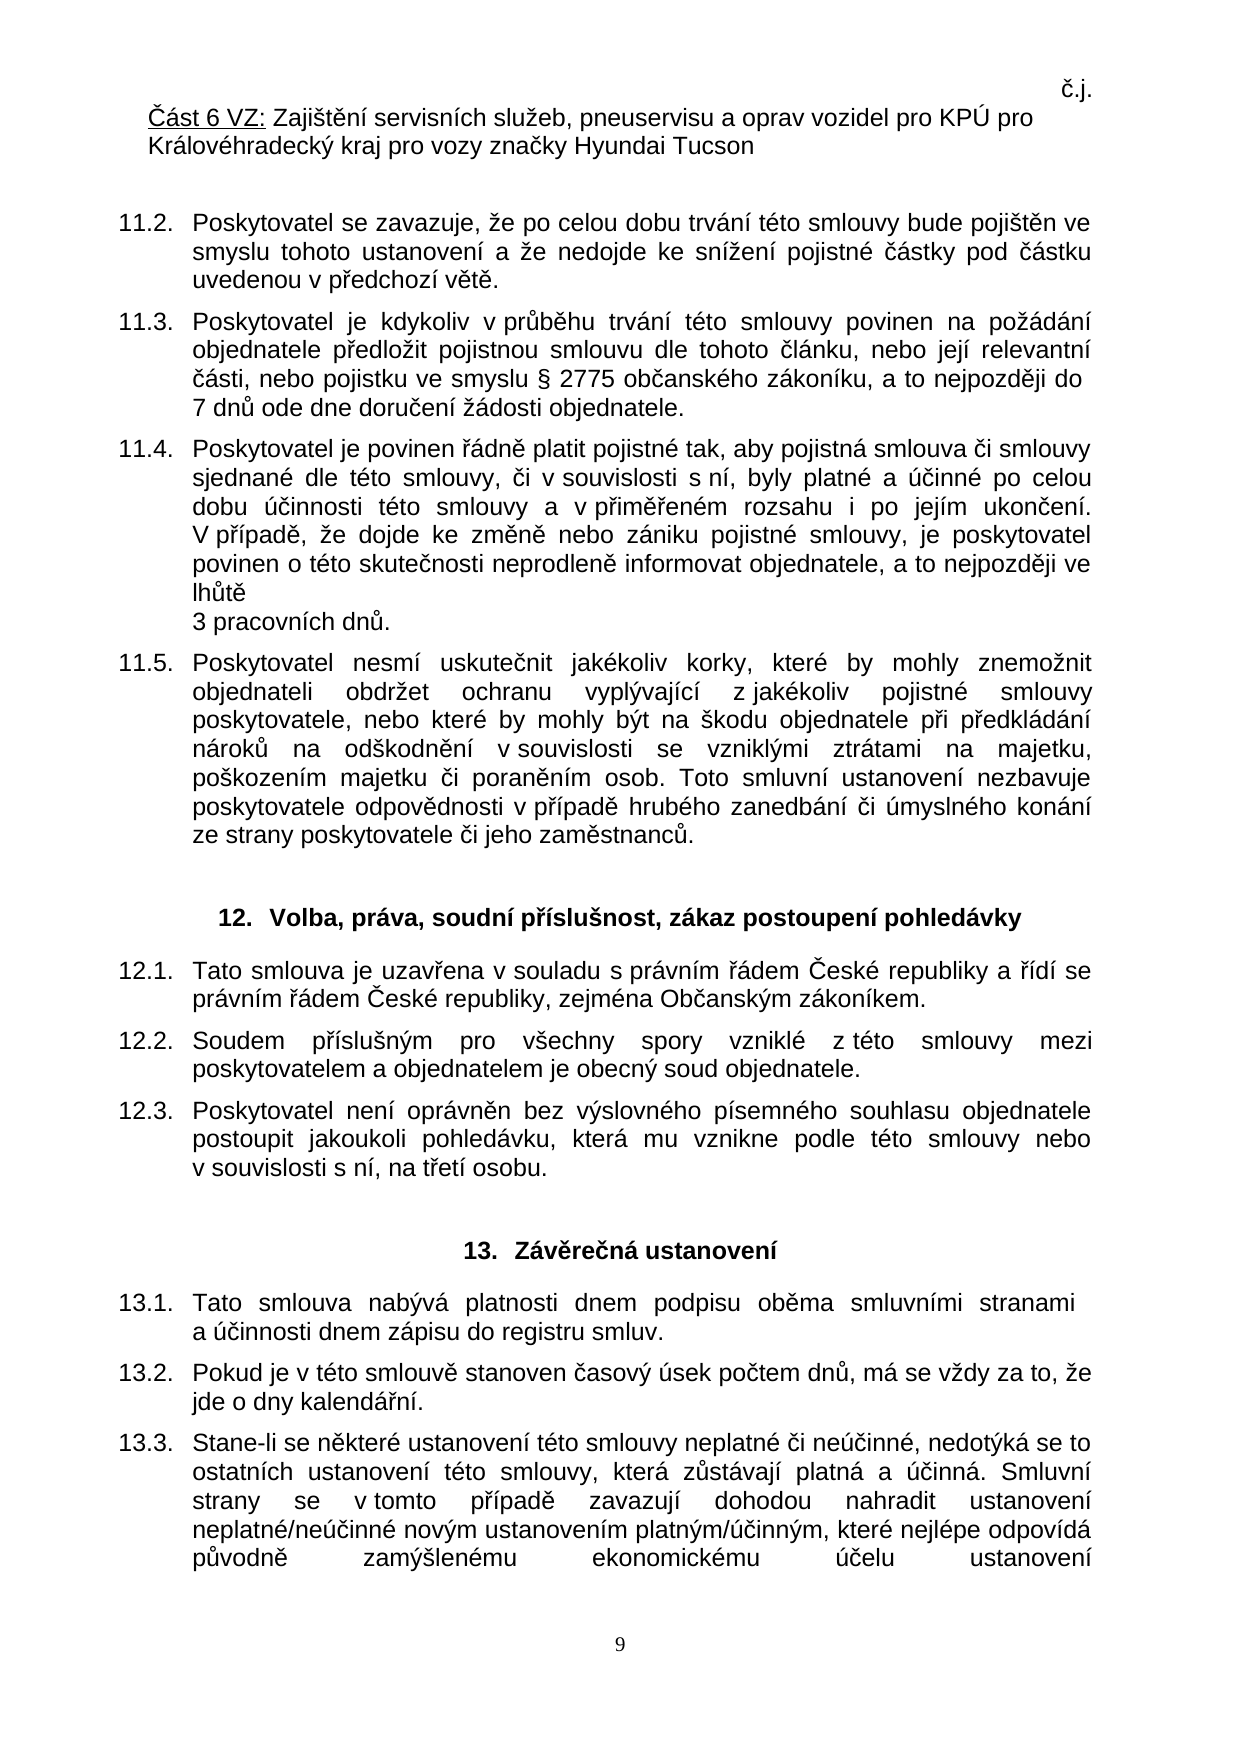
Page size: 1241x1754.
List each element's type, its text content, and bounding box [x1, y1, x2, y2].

list Poskytovatel je povinen řádně platit pojistné tak, aby pojistná smlouva či smlouvy sjednané dle této smlouvy, či v souvislosti s ní, byly platné a účinné po celou dobu účinnosti této smlouvy a v přiměřeném rozsahu i po jejím ukončení. V případě, že dojde ke změně nebo zániku pojistné smlouvy, je poskytovatel povinen o této skutečnosti neprodleně informovat objednatele, a to nejpozději ve lhůtě 3 pracovních dnů. [118, 434, 1093, 635]
list Soudem příslušným pro všechny spory vzniklé z této smlouvy mezi poskytovatelem a objednatelem je obecný soud objednatele. [118, 1026, 1093, 1083]
list Volba, práva, soudní příslušnost, zákaz postoupení pohledávky [148, 903, 1093, 932]
list Tato smlouva nabývá platnosti dnem podpisu oběma smluvními stranami a účinnosti dnem zápisu do registru smluv. [118, 1288, 1093, 1346]
list Pokud je v této smlouvě stanoven časový úsek počtem dnů, má se vždy za to, že jde o dny kalendářní. [118, 1358, 1093, 1416]
list Závěrečná ustanovení [148, 1236, 1093, 1264]
list Poskytovatel nesmí uskutečnit jakékoliv korky, které by mohly znemožnit objednateli obdržet ochranu vyplývající z jakékoliv pojistné smlouvy poskytovatele, nebo které by mohly být na škodu objednatele při předkládání nároků na odškodnění v souvislosti se vzniklými ztrátami na majetku, poškozením majetku či poraněním osob. Toto smluvní ustanovení nezbavuje poskytovatele odpovědnosti v případě hrubého zanedbání či úmyslného konání ze strany poskytovatele či jeho zaměstnanců. [118, 648, 1093, 849]
list Poskytovatel je kdykoliv v průběhu trvání této smlouvy povinen na požádání objednatele předložit pojistnou smlouvu dle tohoto článku, nebo její relevantní části, nebo pojistku ve smyslu § 2775 občanského zákoníku, a to nejpozději do 7 dnů ode dne doručení žádosti objednatele. [118, 307, 1093, 422]
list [118, 1428, 1093, 1572]
list Tato smlouva je uzavřena v souladu s právním řádem České republiky a řídí se právním řádem České republiky, zejména Občanským zákoníkem. [118, 956, 1093, 1013]
list Poskytovatel není oprávněn bez výslovného písemného souhlasu objednatele postoupit jakoukoli pohledávku, která mu vznikne podle této smlouvy nebo v souvislosti s ní, na třetí osobu. [118, 1096, 1093, 1182]
list Poskytovatel se zavazuje, že po celou dobu trvání této smlouvy bude pojištěn ve smyslu tohoto ustanovení a že nedojde ke snížení pojistné částky pod částku uvedenou v předchozí větě. [118, 208, 1093, 294]
